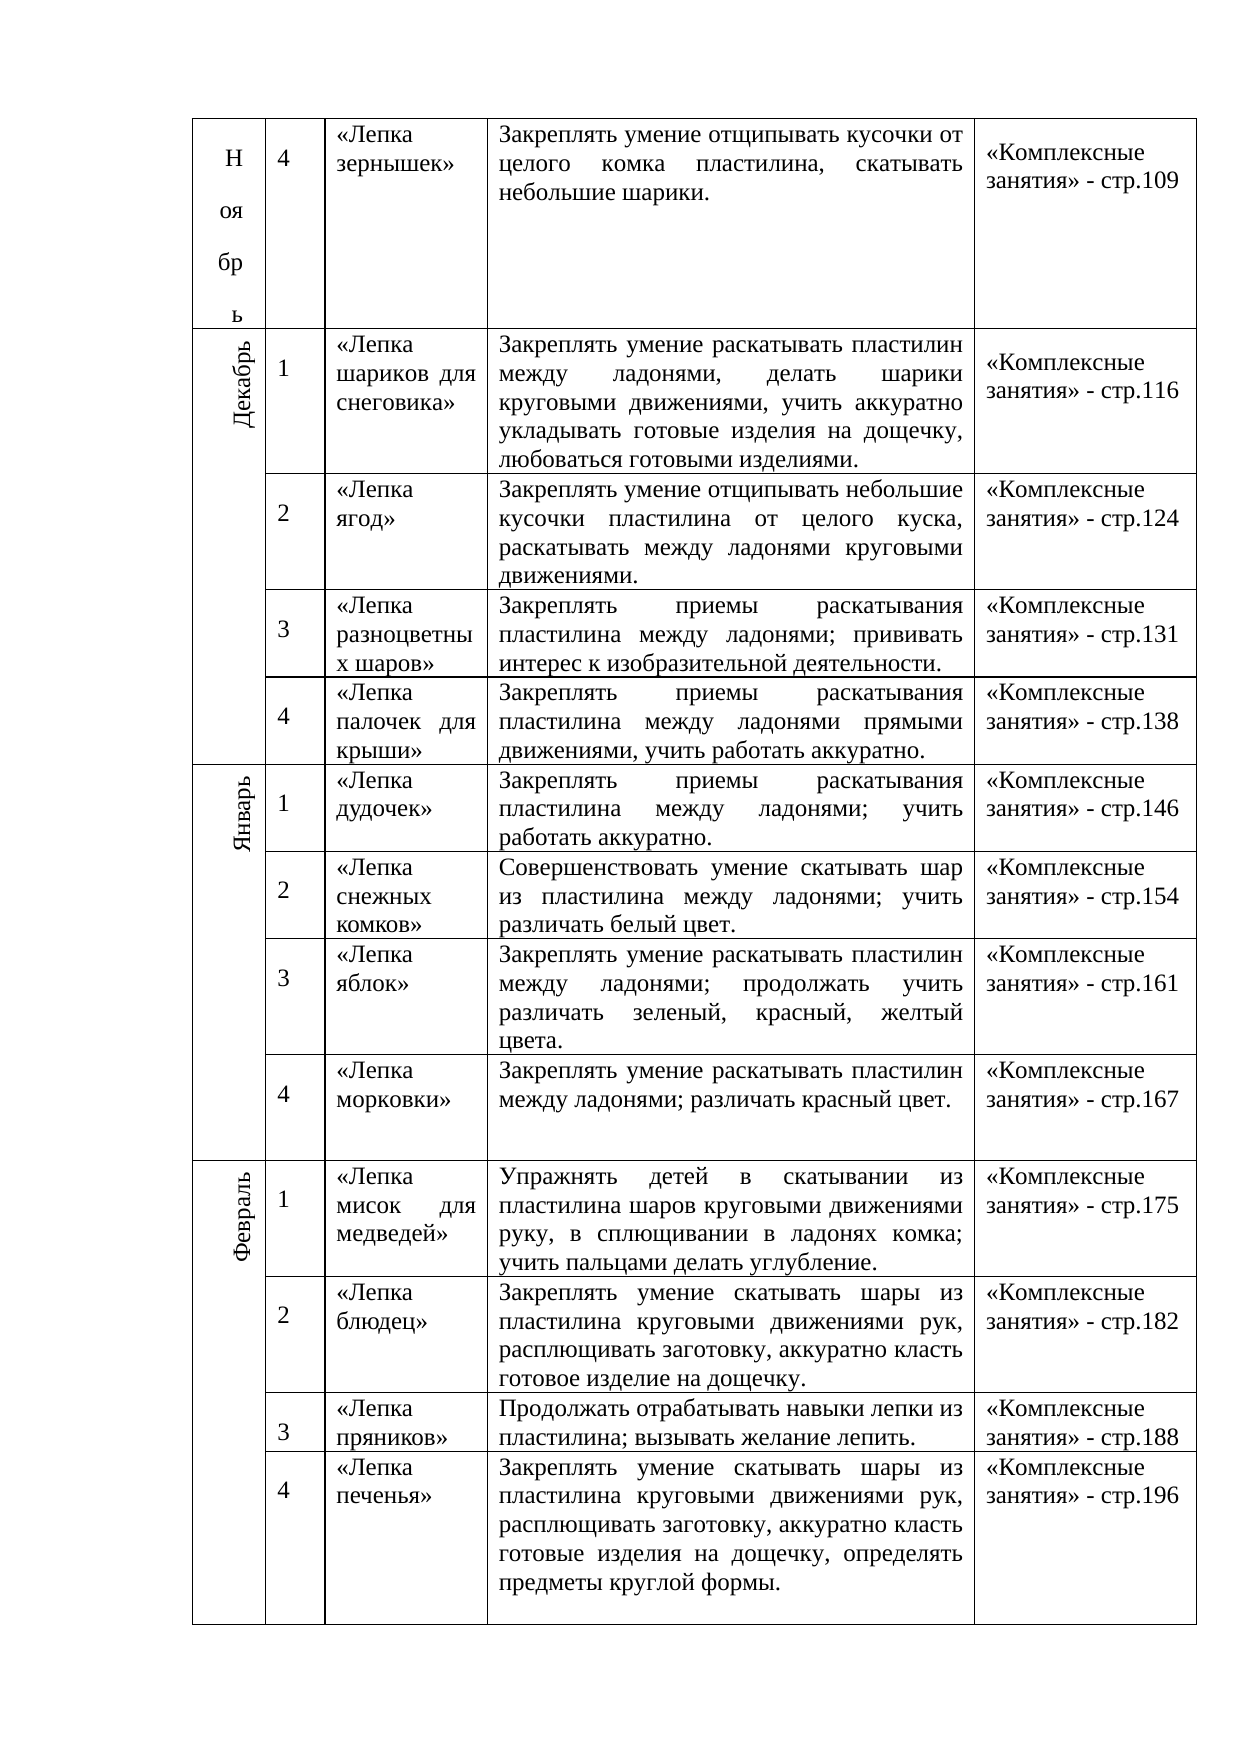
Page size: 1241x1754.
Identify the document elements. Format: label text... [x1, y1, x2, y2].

table_cell «Лепка снежных комков» [326, 852, 487, 938]
table_cell «Комплексные занятия» - стр.167 [975, 1055, 1196, 1160]
table_cell «Лепка разноцветных шаров» [326, 590, 487, 676]
table_cell 2 [266, 474, 324, 589]
table_cell Закреплять умение отщипывать кусочки от целого комка пластилина, скатывать небольшие шарики. [488, 119, 974, 328]
table_cell 3 [266, 939, 324, 1054]
table_cell Совершенствовать умение скатывать шар из пластилина между ладонями; учить различать белый цвет. [488, 852, 974, 938]
table_cell 4 [266, 678, 324, 764]
table_cell Январь [193, 765, 265, 1160]
table_cell «Комплексные занятия» - стр.146 [975, 765, 1196, 851]
table_cell «Лепка морковки» [326, 1055, 487, 1160]
table_cell 1 [266, 765, 324, 851]
table_cell 1 [266, 329, 324, 473]
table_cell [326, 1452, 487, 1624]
table_cell «Лепка яблок» [326, 939, 487, 1054]
table_cell Закреплять приемы раскатывания пластилина между ладонями; прививать интерес к изобразительной деятельности. [488, 590, 974, 676]
table_cell Закреплять приемы раскатывания пластилина между ладонями; учить работать аккуратно. [488, 765, 974, 851]
table_cell Закреплять умение скатывать шары из пластилина круговыми движениями рук, расплющивать заготовку, аккуратно класть готовое изделие на дощечку. [488, 1277, 974, 1392]
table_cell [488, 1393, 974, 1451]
table_cell Упражнять детей в скатывании из пластилина шаров круговыми движениями руку, в сплющивании в ладонях комка; учить пальцами делать углубление. [488, 1161, 974, 1276]
table_cell «Комплексные занятия» - стр.109 [975, 119, 1196, 328]
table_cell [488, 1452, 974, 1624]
table_cell Закреплять приемы раскатывания пластилина между ладонями прямыми движениями, учить работать аккуратно. [488, 678, 974, 764]
table_cell «Лепка палочек для крыши» [326, 678, 487, 764]
table_cell 2 [266, 852, 324, 938]
table_cell «Комплексные занятия» - стр.182 [975, 1277, 1196, 1392]
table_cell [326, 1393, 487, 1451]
table_cell «Комплексные занятия» - стр.131 [975, 590, 1196, 676]
table_cell Закреплять умение раскатывать пластилин между ладонями; различать красный цвет. [488, 1055, 974, 1160]
table_cell «Комплексные занятия» - стр.124 [975, 474, 1196, 589]
table_cell Декабрь [193, 329, 265, 764]
table_cell «Лепка ягод» [326, 474, 487, 589]
table_cell «Комплексные занятия» - стр.116 [975, 329, 1196, 473]
table_cell Закреплять умение раскатывать пластилин между ладонями; продолжать учить различать зеленый, красный, желтый цвета. [488, 939, 974, 1054]
table_cell «Лепка шариков для снеговика» [326, 329, 487, 473]
table_cell «Лепка дудочек» [326, 765, 487, 851]
table_cell 3 [266, 590, 324, 676]
table_cell Закреплять умение отщипывать небольшие кусочки пластилина от целого куска, раскатывать между ладонями круговыми движениями. [488, 474, 974, 589]
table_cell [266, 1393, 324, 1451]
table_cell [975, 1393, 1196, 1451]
table_cell 2 [266, 1277, 324, 1392]
table_cell Февраль [193, 1161, 265, 1624]
table_cell «Комплексные занятия» - стр.138 [975, 678, 1196, 764]
table_cell «Лепка мисок для медведей» [326, 1161, 487, 1276]
table_cell 1 [266, 1161, 324, 1276]
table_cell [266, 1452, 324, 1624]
table_cell «Комплексные занятия» - стр.161 [975, 939, 1196, 1054]
table_cell 4 [266, 119, 324, 328]
table_cell «Комплексные занятия» - стр.154 [975, 852, 1196, 938]
table_cell Закреплять умение раскатывать пластилин между ладонями, делать шарики круговыми движениями, учить аккуратно укладывать готовые изделия на дощечку, любоваться готовыми изделиями. [488, 329, 974, 473]
table_cell «Лепка зернышек» [326, 119, 487, 328]
table_cell «Комплексные занятия» - стр.175 [975, 1161, 1196, 1276]
table_cell 4 [266, 1055, 324, 1160]
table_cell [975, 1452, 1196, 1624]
table_cell «Лепка блюдец» [326, 1277, 487, 1392]
